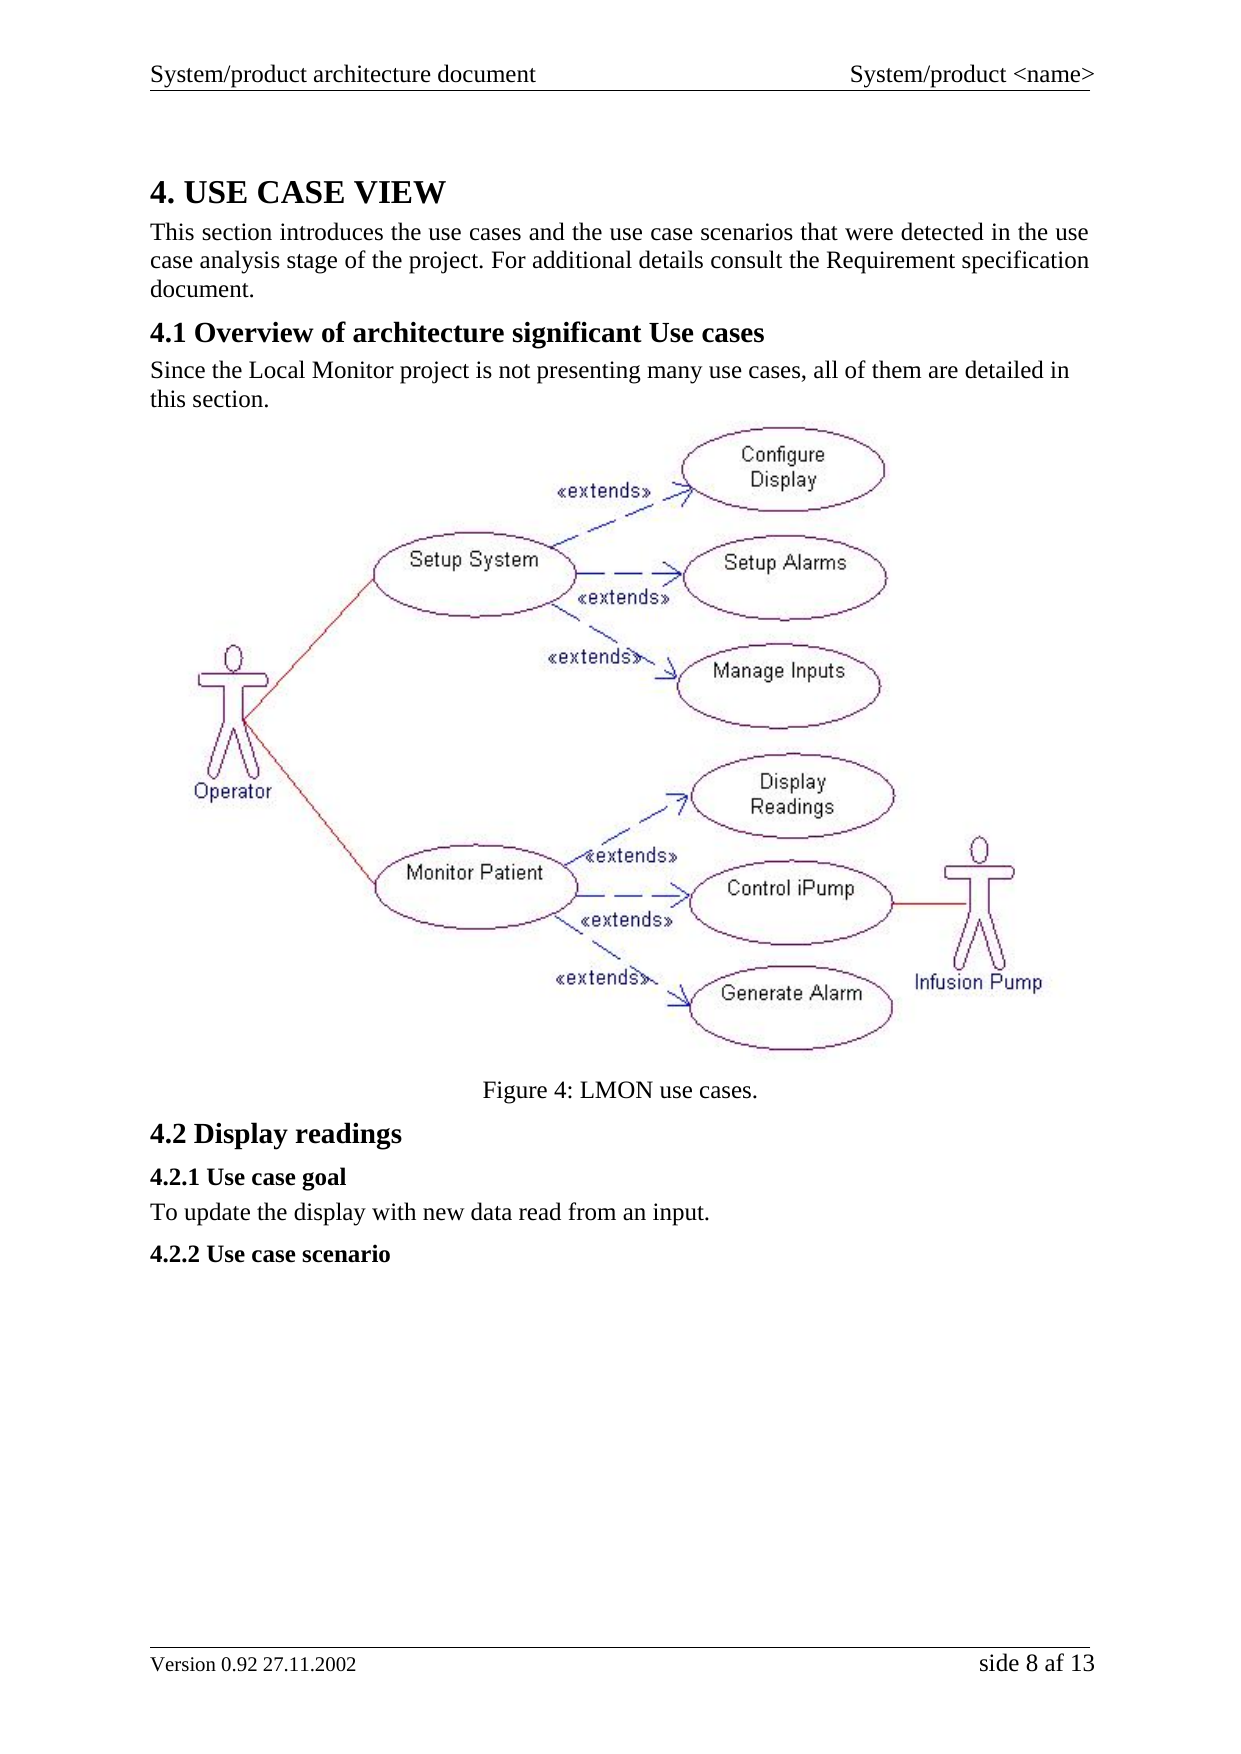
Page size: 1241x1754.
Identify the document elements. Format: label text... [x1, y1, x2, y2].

text Figure 4: LMON use cases. [150, 1075, 1090, 1104]
subtitle Display readings [150, 1116, 1090, 1150]
subtitle Use case scenario [150, 1239, 1090, 1267]
subtitle Use case goal [150, 1162, 1090, 1191]
text This section introduces the use cases and the use case scenarios that were detected in the use case analysis stage of the project. For additional details consult the Requirement specification document. [150, 217, 1090, 303]
text To update the display with new data read from an input. [150, 1197, 1090, 1226]
picture [164, 412, 1076, 1063]
text Since the Local Monitor project is not presenting many use cases, all of them are detailed in this section. [150, 355, 1090, 413]
subtitle Use Case View [150, 172, 1090, 210]
subtitle Overview of architecture significant Use cases [150, 315, 1090, 349]
